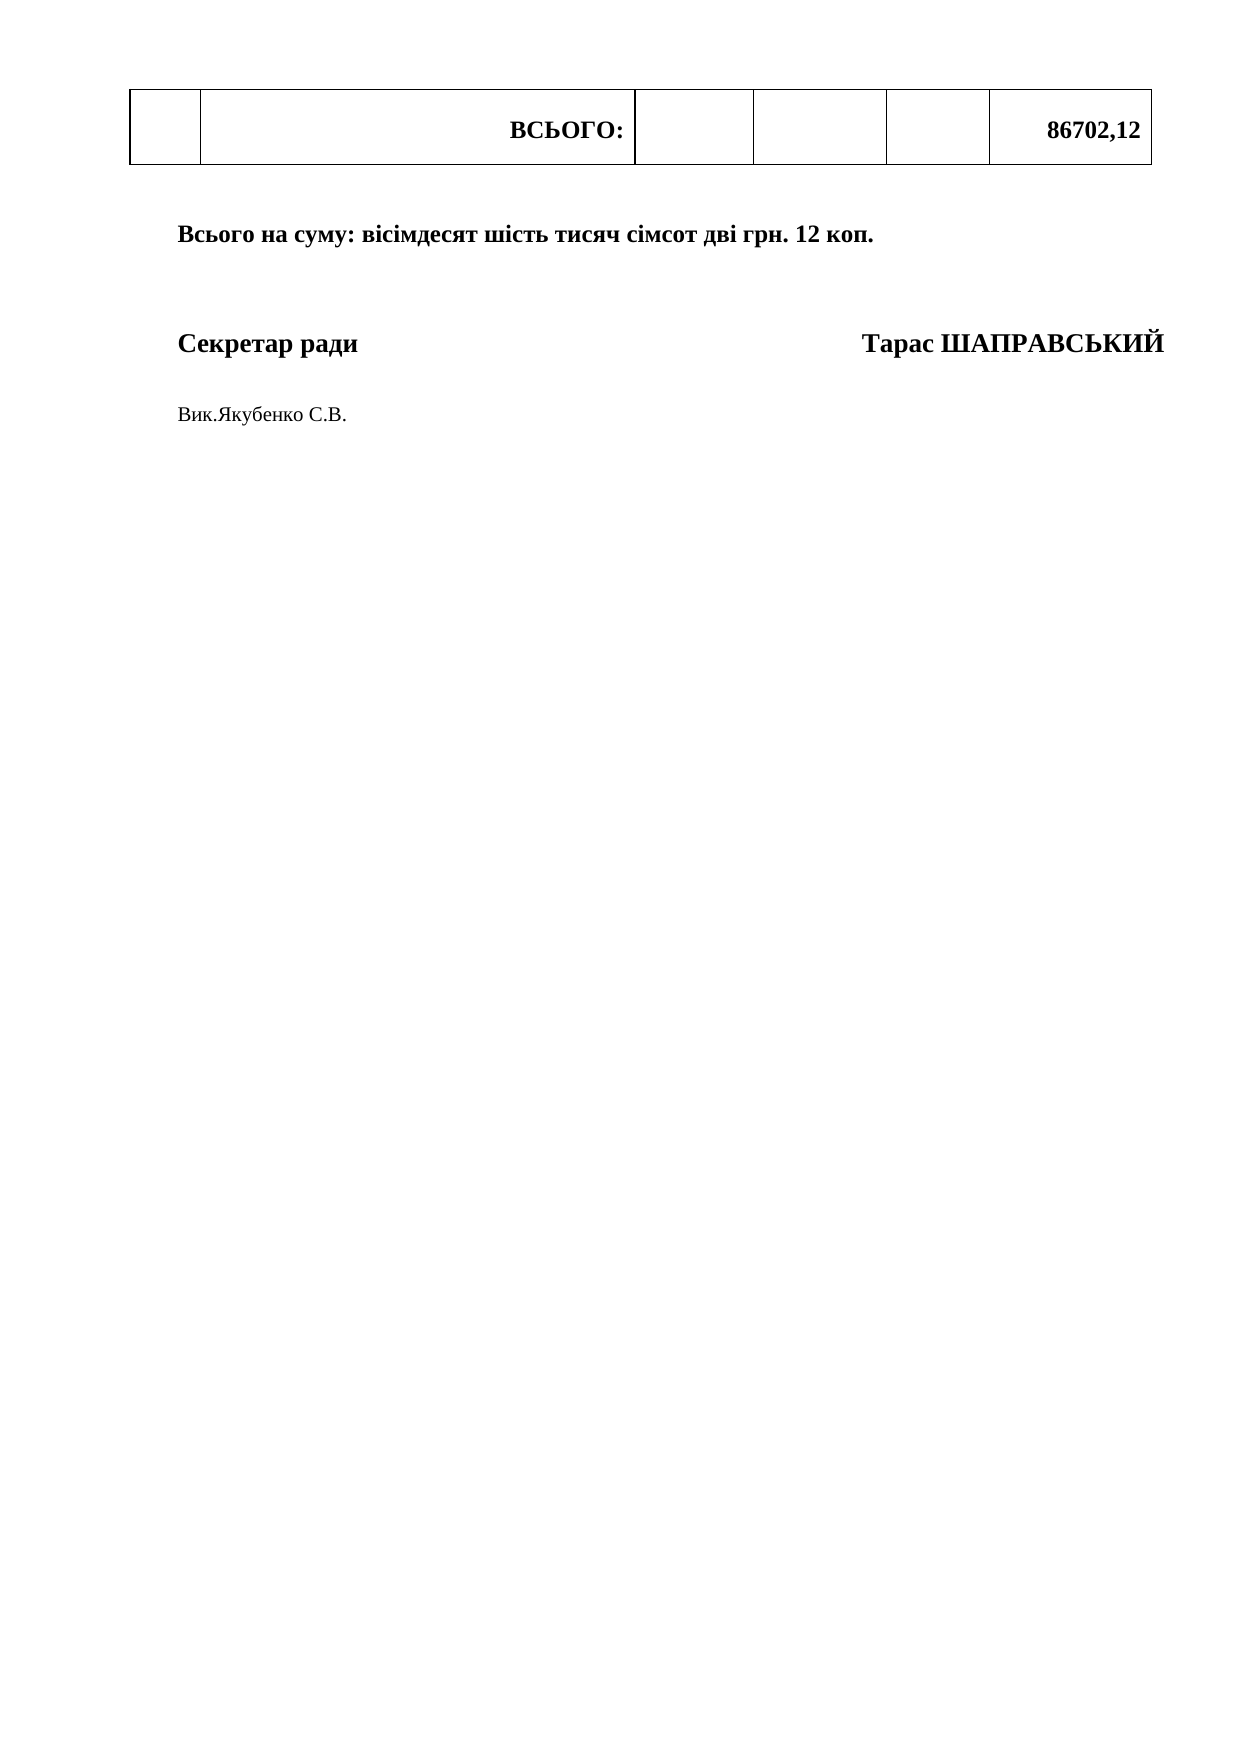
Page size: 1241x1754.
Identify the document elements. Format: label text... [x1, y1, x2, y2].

table_cell ВСЬОГО: [201, 90, 634, 164]
table_cell 86702,12 [990, 90, 1151, 164]
table_cell [887, 90, 989, 164]
text Секретар ради Тарас ШАПРАВСЬКИЙ [177, 327, 1181, 358]
table_cell [636, 90, 753, 164]
text Всього на суму: вісімдесят шість тисяч сімсот дві грн. 12 коп. [177, 219, 1181, 248]
table_cell [131, 90, 200, 164]
table_cell [754, 90, 886, 164]
text Вик.Якубенко С.В. [177, 401, 1181, 426]
